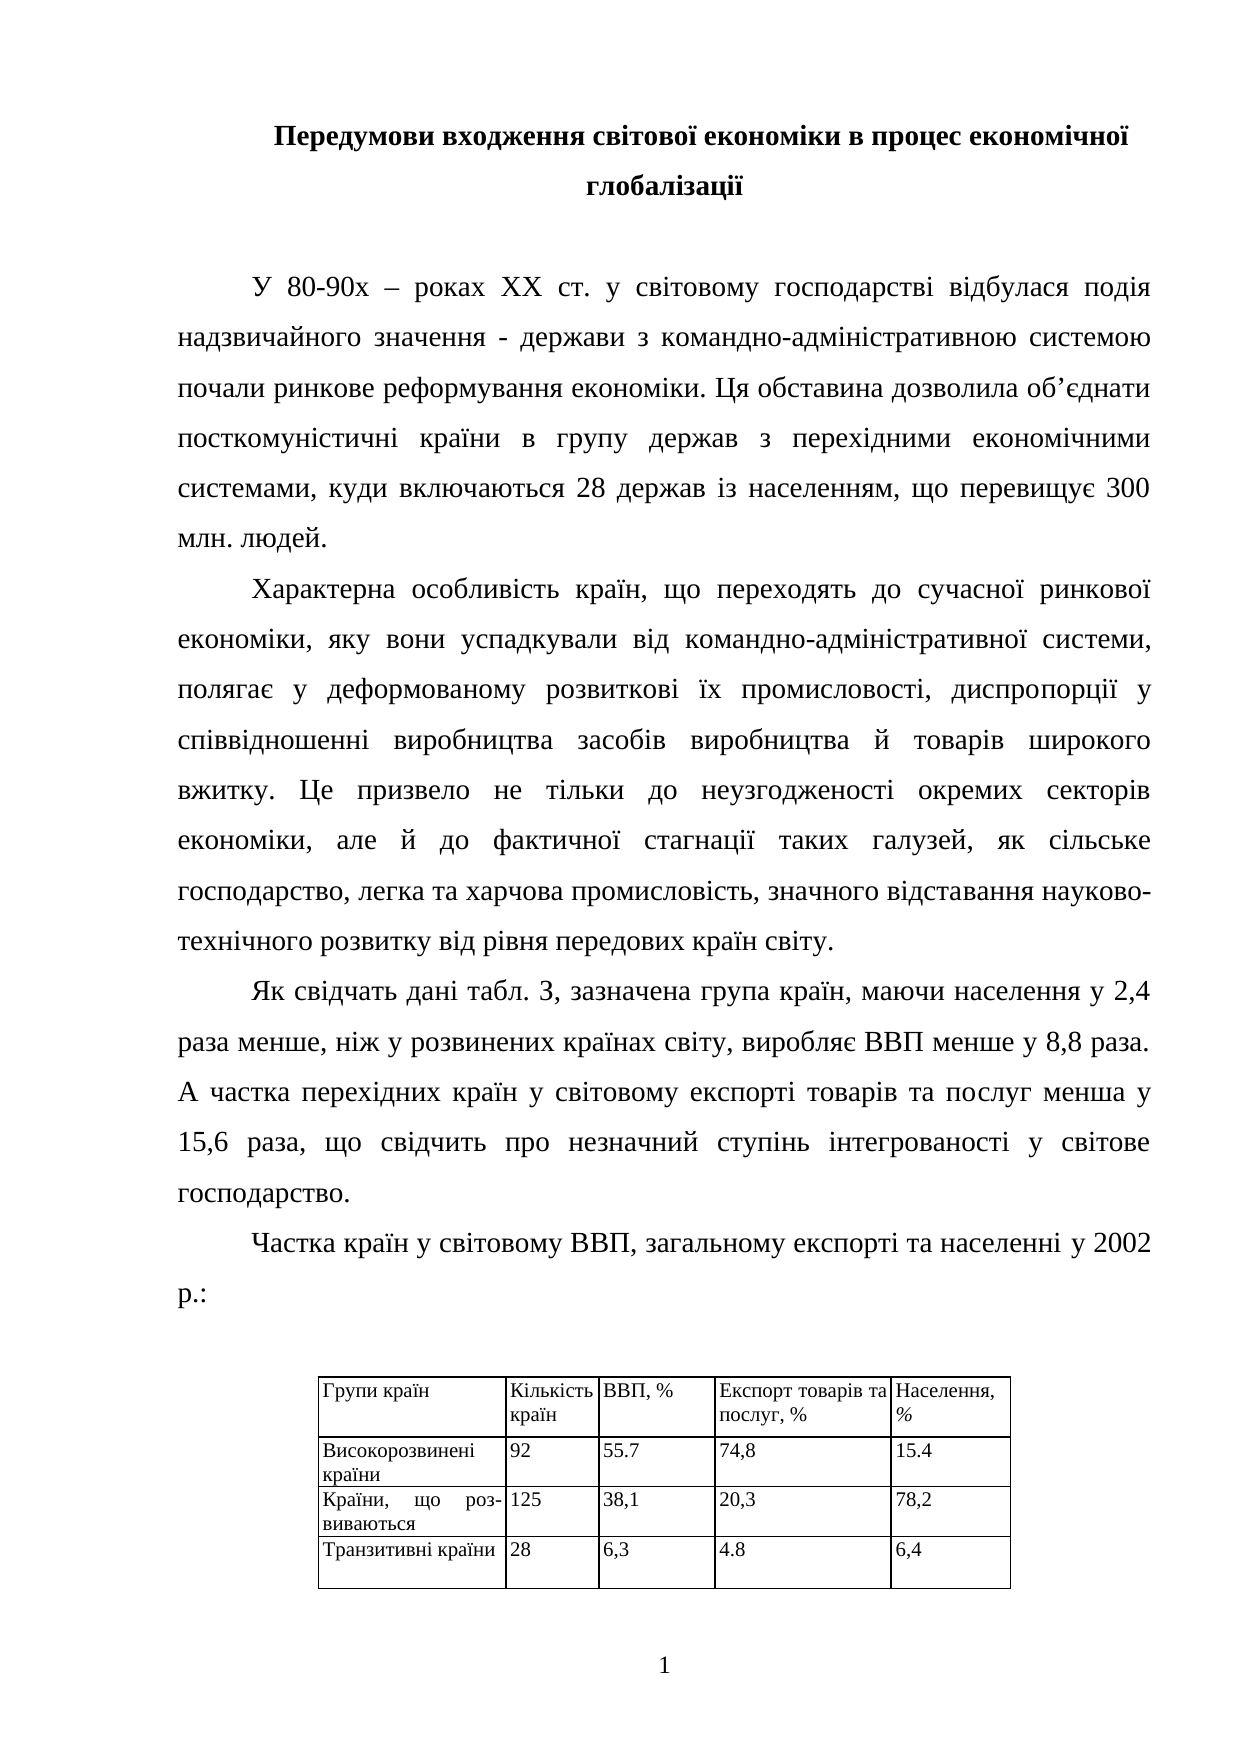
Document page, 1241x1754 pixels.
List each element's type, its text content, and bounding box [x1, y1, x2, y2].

table_header Експорт товарів та послуг, % [716, 1378, 890, 1436]
text Характерна особливість країн, що переходять до сучасної ринкової економіки, яку вони успадкували від командно-адміністративної системи, полягає у деформованому розвиткові їх промисловості, диспропорції у співвідношенні виробництва засобів виробництва й товарів широкого вжитку. Це призвело не тільки до неузгодженості окремих секторів економіки, але й до фактичної стагнації таких галузей, як сільське господарство, легка та харчова промисловість, значного відставання науково-технічного розвитку від рівня передових країн світу. [177, 571, 1152, 957]
table_cell 125 [507, 1487, 598, 1536]
text Частка країн у світовому ВВП, загальному експорті та населенні у 2002 р.: [177, 1225, 1152, 1309]
text У 80-90х – роках ХХ ст. у світовому господарстві відбулася подія надзвичайного значення - держави з командно-адміністративною системою почали ринкове реформування економіки. Ця обставина дозволила об’єднати посткомуністичні країни в групу держав з перехідними економічними системами, куди включаються 28 держав із населенням, що перевищує 300 млн. людей. [177, 269, 1152, 554]
table_cell 6,4 [892, 1537, 1010, 1588]
table_cell 28 [507, 1537, 598, 1588]
text Передумови входження світової економіки в процес економічної глобалізації [177, 118, 1152, 202]
table_cell 74,8 [716, 1438, 890, 1486]
table_cell 55.7 [600, 1438, 714, 1486]
table_cell 4.8 [716, 1537, 890, 1588]
table_header Кількість країн [507, 1378, 598, 1436]
table_cell 6,3 [600, 1537, 714, 1588]
table_header ВВП, % [600, 1378, 714, 1436]
table_cell Транзитивні країни [319, 1537, 505, 1588]
table_header Населення, % [892, 1378, 1010, 1436]
text Як свідчать дані табл. З, зазначена група країн, маючи населення у 2,4 раза менше, ніж у розвинених країнах світу, виробляє ВВП менше у 8,8 раза. А частка перехідних країн у світовому експорті товарів та послуг менша у 15,6 раза, що свідчить про незначний ступінь інтегрованості у світове господарство. [177, 973, 1152, 1208]
table_cell 38,1 [600, 1487, 714, 1536]
table_cell Країни, що розвиваються [319, 1487, 505, 1536]
table_header Групи країн [319, 1378, 505, 1436]
table_cell 20,3 [716, 1487, 890, 1536]
table_cell 78,2 [892, 1487, 1010, 1536]
table_cell 92 [507, 1438, 598, 1486]
table_cell 15.4 [892, 1438, 1010, 1486]
